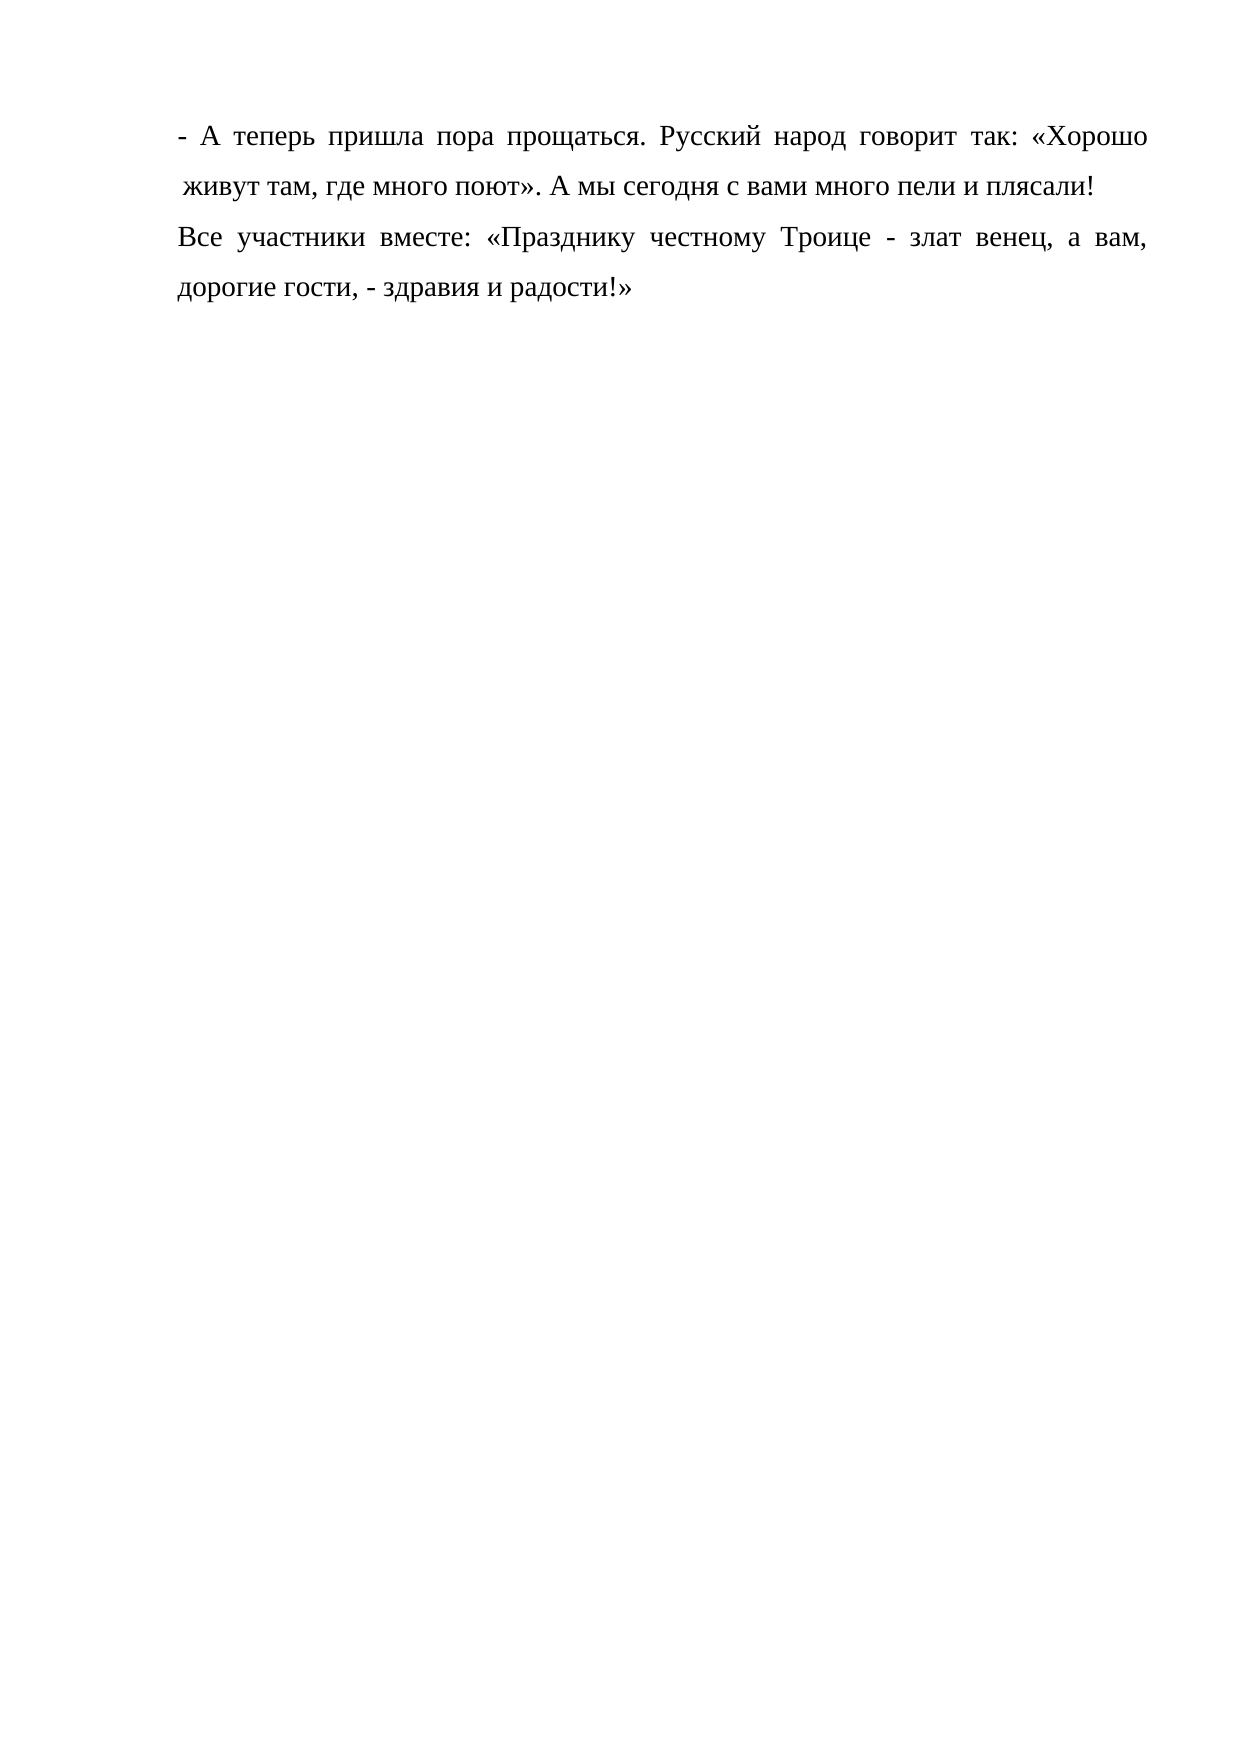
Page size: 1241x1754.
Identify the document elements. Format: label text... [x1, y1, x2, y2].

text - А теперь пришла пора прощаться. Русский народ говорит так: «Хорошо живут там, где много поют». А мы сегодня с вами много пели и плясали! [177, 118, 1148, 202]
text Все участники вместе: «Празднику честному Троице - злат венец, а вам, дорогие гости, - здравия и радости!» [177, 219, 1148, 303]
